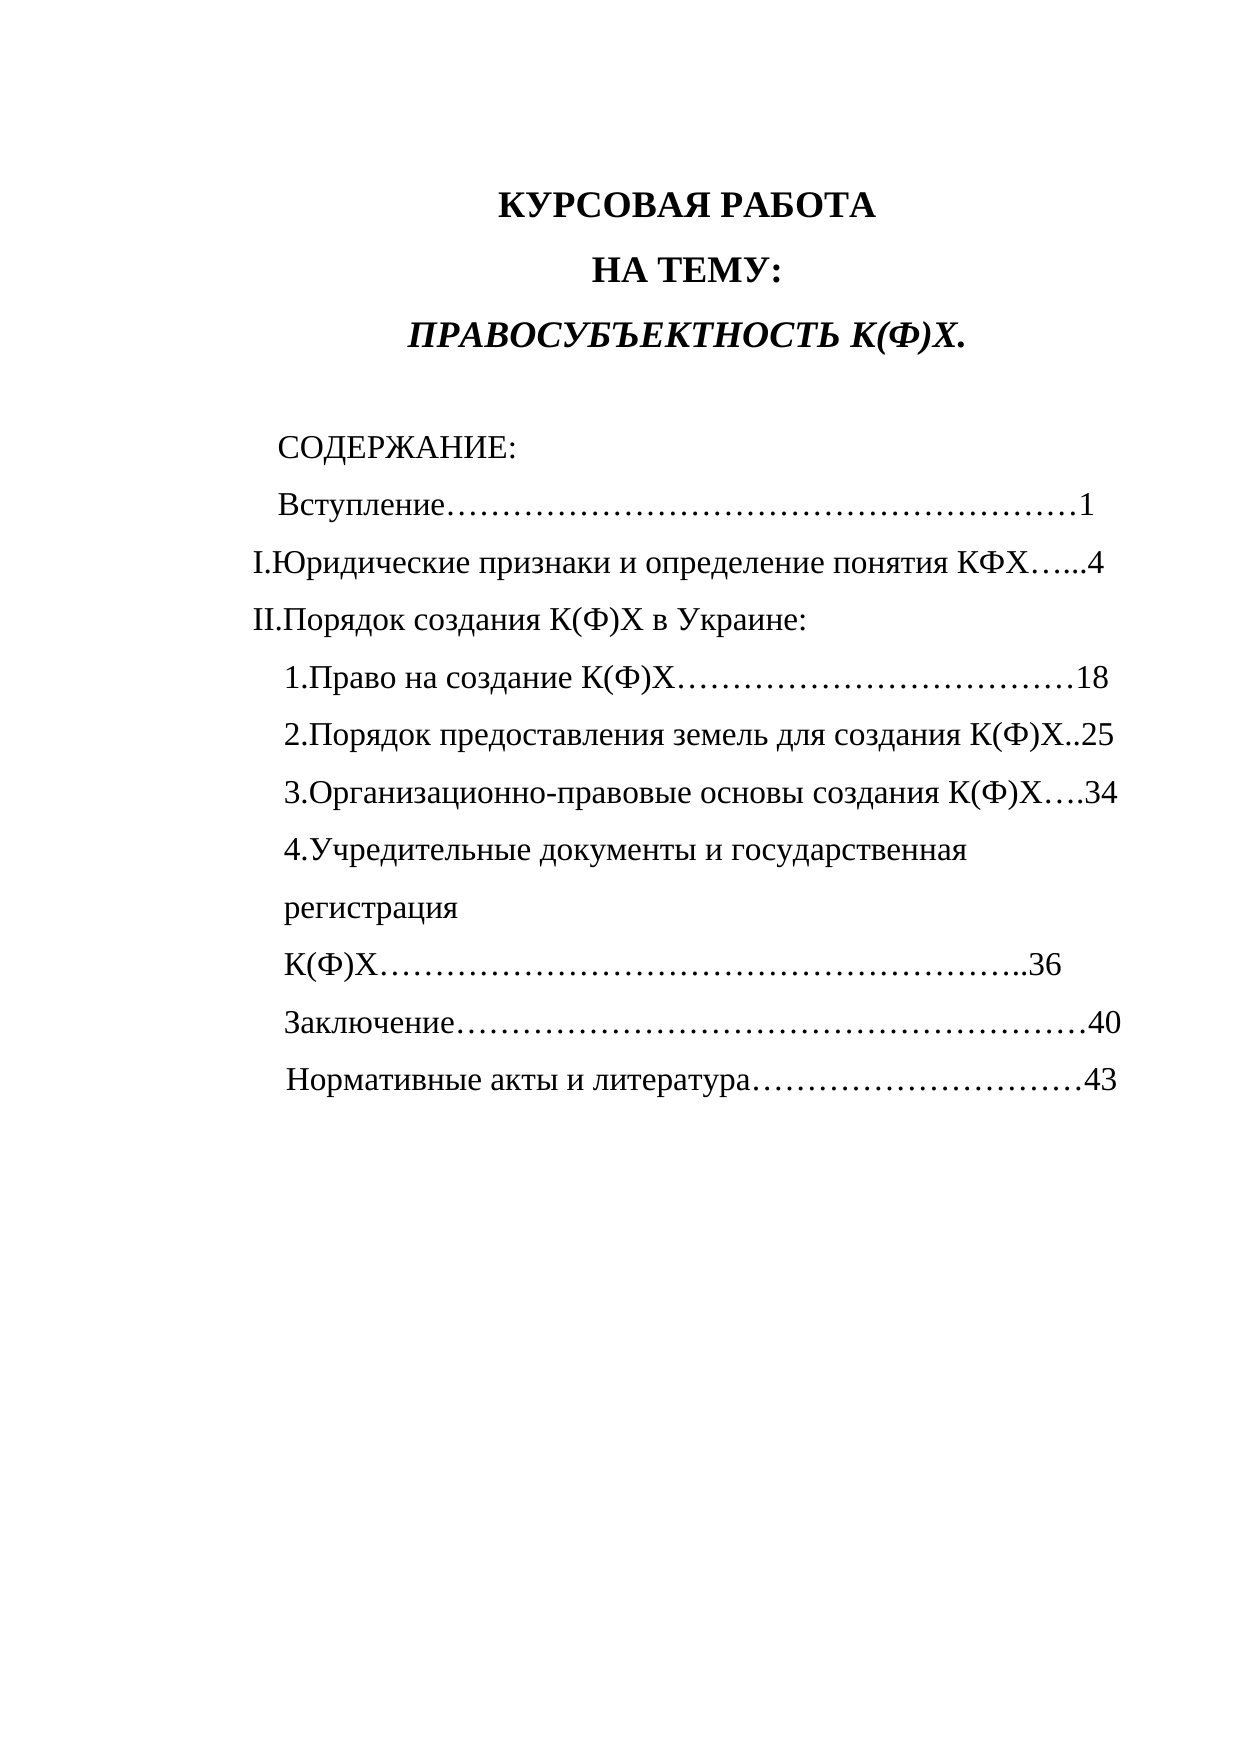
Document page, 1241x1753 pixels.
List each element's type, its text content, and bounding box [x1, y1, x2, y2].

text Вступление…………………………………………………1 [162, 485, 1122, 523]
text НА ТЕМУ: [162, 247, 1122, 291]
text 4.Учредительные документы и государственная регистрация К(Ф)Х…………………………………………………..36 [283, 830, 1122, 983]
text Заключение…………………………………………………40 [283, 1002, 1122, 1041]
text 1.Право на создание К(Ф)Х………………………………18 [283, 657, 1122, 696]
text КУРСОВАЯ РАБОТА [162, 183, 1122, 226]
text 2.Порядок предоставления земель для создания К(Ф)Х..25 [283, 715, 1122, 753]
text 3.Организационно-правовые основы создания К(Ф)Х….34 [283, 772, 1122, 811]
text Нормативные акты и литература…………………………43 [177, 1060, 1122, 1098]
text СОДЕРЖАНИЕ: [177, 427, 1122, 466]
text І.Юридические признаки и определение понятия КФХ…...4 [162, 542, 1122, 581]
text ПРАВОСУБЪЕКТНОСТЬ К(Ф)Х. [162, 312, 1122, 355]
text ІІ.Порядок создания К(Ф)Х в Украине: [177, 600, 1122, 638]
